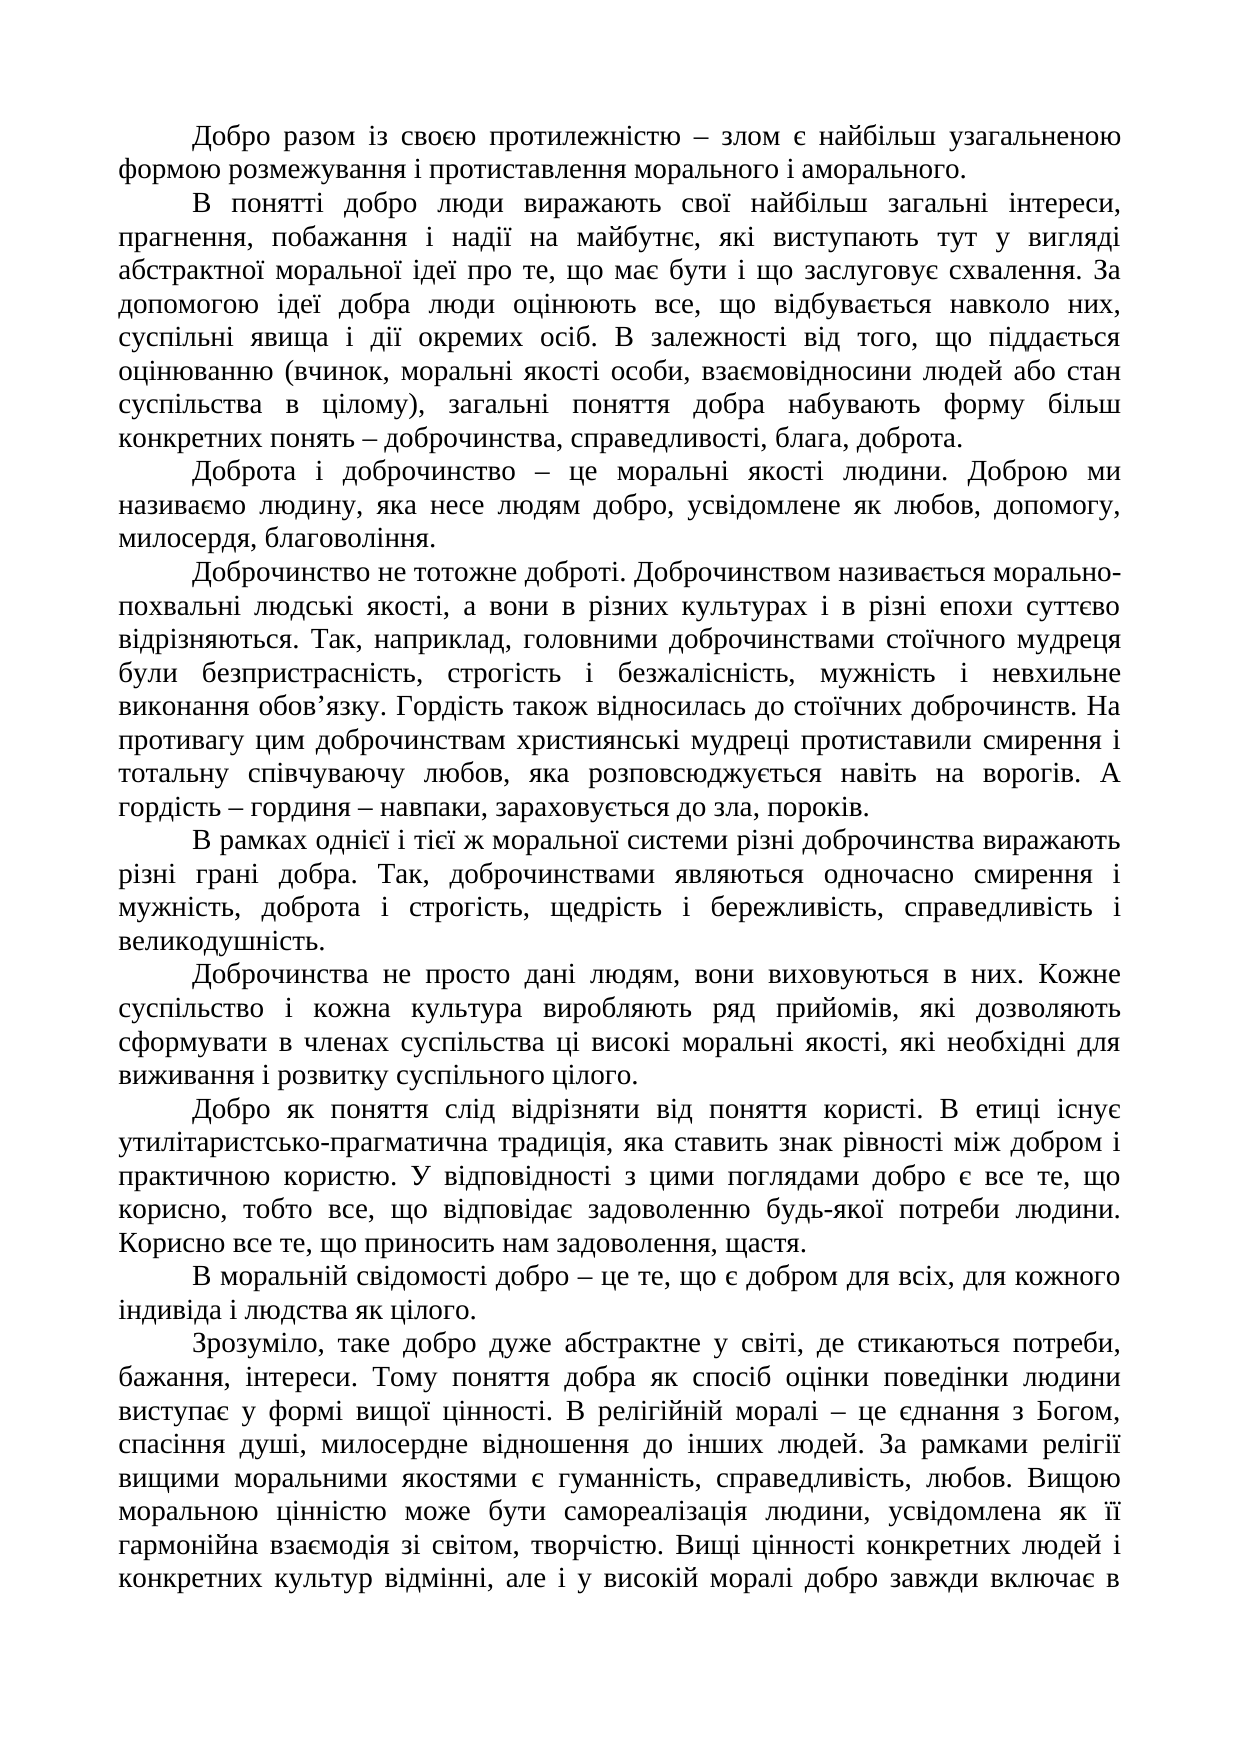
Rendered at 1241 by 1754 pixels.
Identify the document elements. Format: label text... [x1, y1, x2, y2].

text В понятті добро люди виражають свої найбільш загальні інтереси, прагнення, побажання і надії на майбутнє, які виступають тут у вигляді абстрактної моральної ідеї про те, що має бути і що заслуговує схвалення. За допомогою ідеї добра люди оцінюють все, що відбувається навколо них, суспільні явища і дії окремих осіб. В залежності від того, що піддається оцінюванню (вчинок, моральні якості особи, взаємовідносини людей або стан суспільства в цілому), загальні поняття добра набувають форму більш конкретних понять – доброчинства, справедливості, блага, доброта. [118, 185, 1122, 453]
text В рамках однієї і тієї ж моральної системи різні доброчинства виражають різні грані добра. Так, доброчинствами являються одночасно смирення і мужність, доброта і строгість, щедрість і бережливість, справедливість і великодушність. [118, 822, 1122, 957]
text Добро разом із своєю протилежністю – злом є найбільш узагальненою формою розмежування і протиставлення морального і аморального. [118, 118, 1122, 185]
text Добро як поняття слід відрізняти від поняття користі. В етиці існує утилітаристсько-прагматична традиція, яка ставить знак рівності між добром і практичною користю. У відповідності з цими поглядами добро є все те, що корисно, тобто все, що відповідає задоволенню будь-якої потреби людини. Корисно все те, що приносить нам задоволення, щастя. [118, 1091, 1122, 1258]
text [118, 1326, 1122, 1594]
text В моральній свідомості добро – це те, що є добром для всіх, для кожного індивіда і людства як цілого. [118, 1258, 1122, 1326]
text Доброчинства не просто дані людям, вони виховуються в них. Кожне суспільство і кожна культура виробляють ряд прийомів, які дозволяють сформувати в членах суспільства ці високі моральні якості, які необхідні для виживання і розвитку суспільного цілого. [118, 957, 1122, 1091]
text Доброчинство не тотожне доброті. Доброчинством називається морально-похвальні людські якості, а вони в різних культурах і в різні епохи суттєво відрізняються. Так, наприклад, головними доброчинствами стоїчного мудреця були безпристрасність, строгість і безжалісність, мужність і невхильне виконання обов’язку. Гордість також відносилась до стоїчних доброчинств. На противагу цим доброчинствам християнські мудреці протиставили смирення і тотальну співчуваючу любов, яка розповсюджується навіть на ворогів. А гордість – гординя – навпаки, зараховується до зла, пороків. [118, 554, 1122, 822]
text Доброта і доброчинство – це моральні якості людини. Доброю ми називаємо людину, яка несе людям добро, усвідомлене як любов, допомогу, милосердя, благовоління. [118, 453, 1122, 554]
